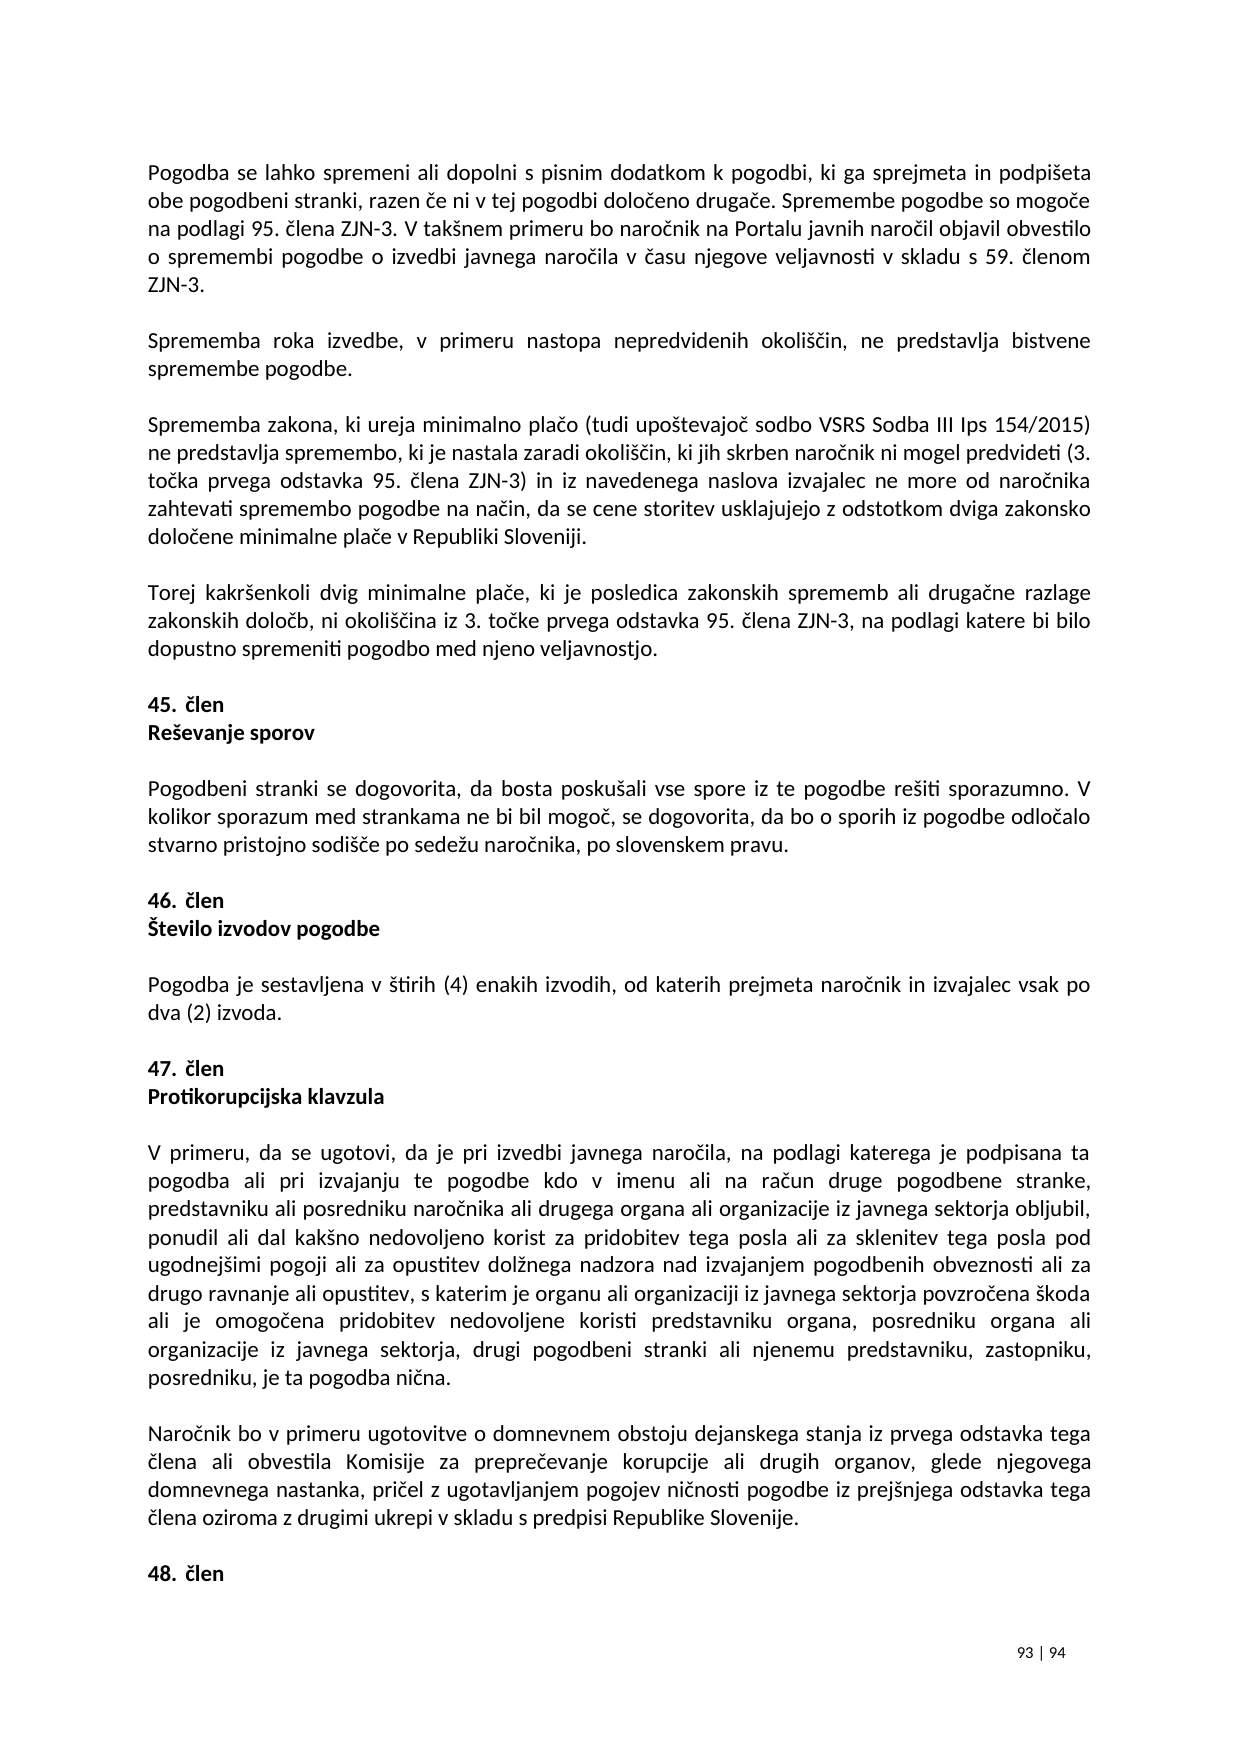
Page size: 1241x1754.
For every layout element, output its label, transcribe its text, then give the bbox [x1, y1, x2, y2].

list člen [148, 1054, 1093, 1082]
text Število izvodov pogodbe [148, 914, 1093, 942]
text V primeru, da se ugotovi, da je pri izvedbi javnega naročila, na podlagi katerega je podpisana ta pogodba ali pri izvajanju te pogodbe kdo v imenu ali na račun druge pogodbene stranke, predstavniku ali posredniku naročnika ali drugega organa ali organizacije iz javnega sektorja obljubil, ponudil ali dal kakšno nedovoljeno korist za pridobitev tega posla ali za sklenitev tega posla pod ugodnejšimi pogoji ali za opustitev dolžnega nadzora nad izvajanjem pogodbenih obveznosti ali za drugo ravnanje ali opustitev, s katerim je organu ali organizaciji iz javnega sektorja povzročena škoda ali je omogočena pridobitev nedovoljene koristi predstavniku organa, posredniku organa ali organizacije iz javnega sektorja, drugi pogodbeni stranki ali njenemu predstavniku, zastopniku, posredniku, je ta pogodba nična. [148, 1138, 1093, 1391]
text Pogodba se lahko spremeni ali dopolni s pisnim dodatkom k pogodbi, ki ga sprejmeta in podpišeta obe pogodbeni stranki, razen če ni v tej pogodbi določeno drugače. Spremembe pogodbe so mogoče na podlagi 95. člena ZJN-3. V takšnem primeru bo naročnik na Portalu javnih naročil objavil obvestilo o spremembi pogodbe o izvedbi javnega naročila v času njegove veljavnosti v skladu s 59. členom ZJN-3. [148, 158, 1093, 298]
text Pogodbeni stranki se dogovorita, da bosta poskušali vse spore iz te pogodbe rešiti sporazumno. V kolikor sporazum med strankama ne bi bil mogoč, se dogovorita, da bo o sporih iz pogodbe odločalo stvarno pristojno sodišče po sedežu naročnika, po slovenskem pravu. [148, 774, 1093, 858]
text Torej kakršenkoli dvig minimalne plače, ki je posledica zakonskih sprememb ali drugačne razlage zakonskih določb, ni okoliščina iz 3. točke prvega odstavka 95. člena ZJN-3, na podlagi katere bi bilo dopustno spremeniti pogodbo med njeno veljavnostjo. [148, 578, 1093, 662]
text Reševanje sporov [148, 718, 1093, 746]
text Pogodba je sestavljena v štirih (4) enakih izvodih, od katerih prejmeta naročnik in izvajalec vsak po dva (2) izvoda. [148, 970, 1093, 1026]
text Protikorupcijska klavzula [148, 1082, 1093, 1111]
text Sprememba roka izvedbe, v primeru nastopa nepredvidenih okoliščin, ne predstavlja bistvene spremembe pogodbe. [148, 326, 1093, 382]
list člen [148, 690, 1093, 718]
text Sprememba zakona, ki ureja minimalno plačo (tudi upoštevajoč sodbo VSRS Sodba III Ips 154/2015) ne predstavlja spremembo, ki je nastala zaradi okoliščin, ki jih skrben naročnik ni mogel predvideti (3. točka prvega odstavka 95. člena ZJN-3) in iz navedenega naslova izvajalec ne more od naročnika zahtevati spremembo pogodbe na način, da se cene storitev usklajujejo z odstotkom dviga zakonsko določene minimalne plače v Republiki Sloveniji. [148, 410, 1093, 550]
list člen [148, 1559, 1093, 1587]
list člen [148, 886, 1093, 914]
text Naročnik bo v primeru ugotovitve o domnevnem obstoju dejanskega stanja iz prvega odstavka tega člena ali obvestila Komisije za preprečevanje korupcije ali drugih organov, glede njegovega domnevnega nastanka, pričel z ugotavljanjem pogojev ničnosti pogodbe iz prejšnjega odstavka tega člena oziroma z drugimi ukrepi v skladu s predpisi Republike Slovenije. [148, 1419, 1093, 1531]
